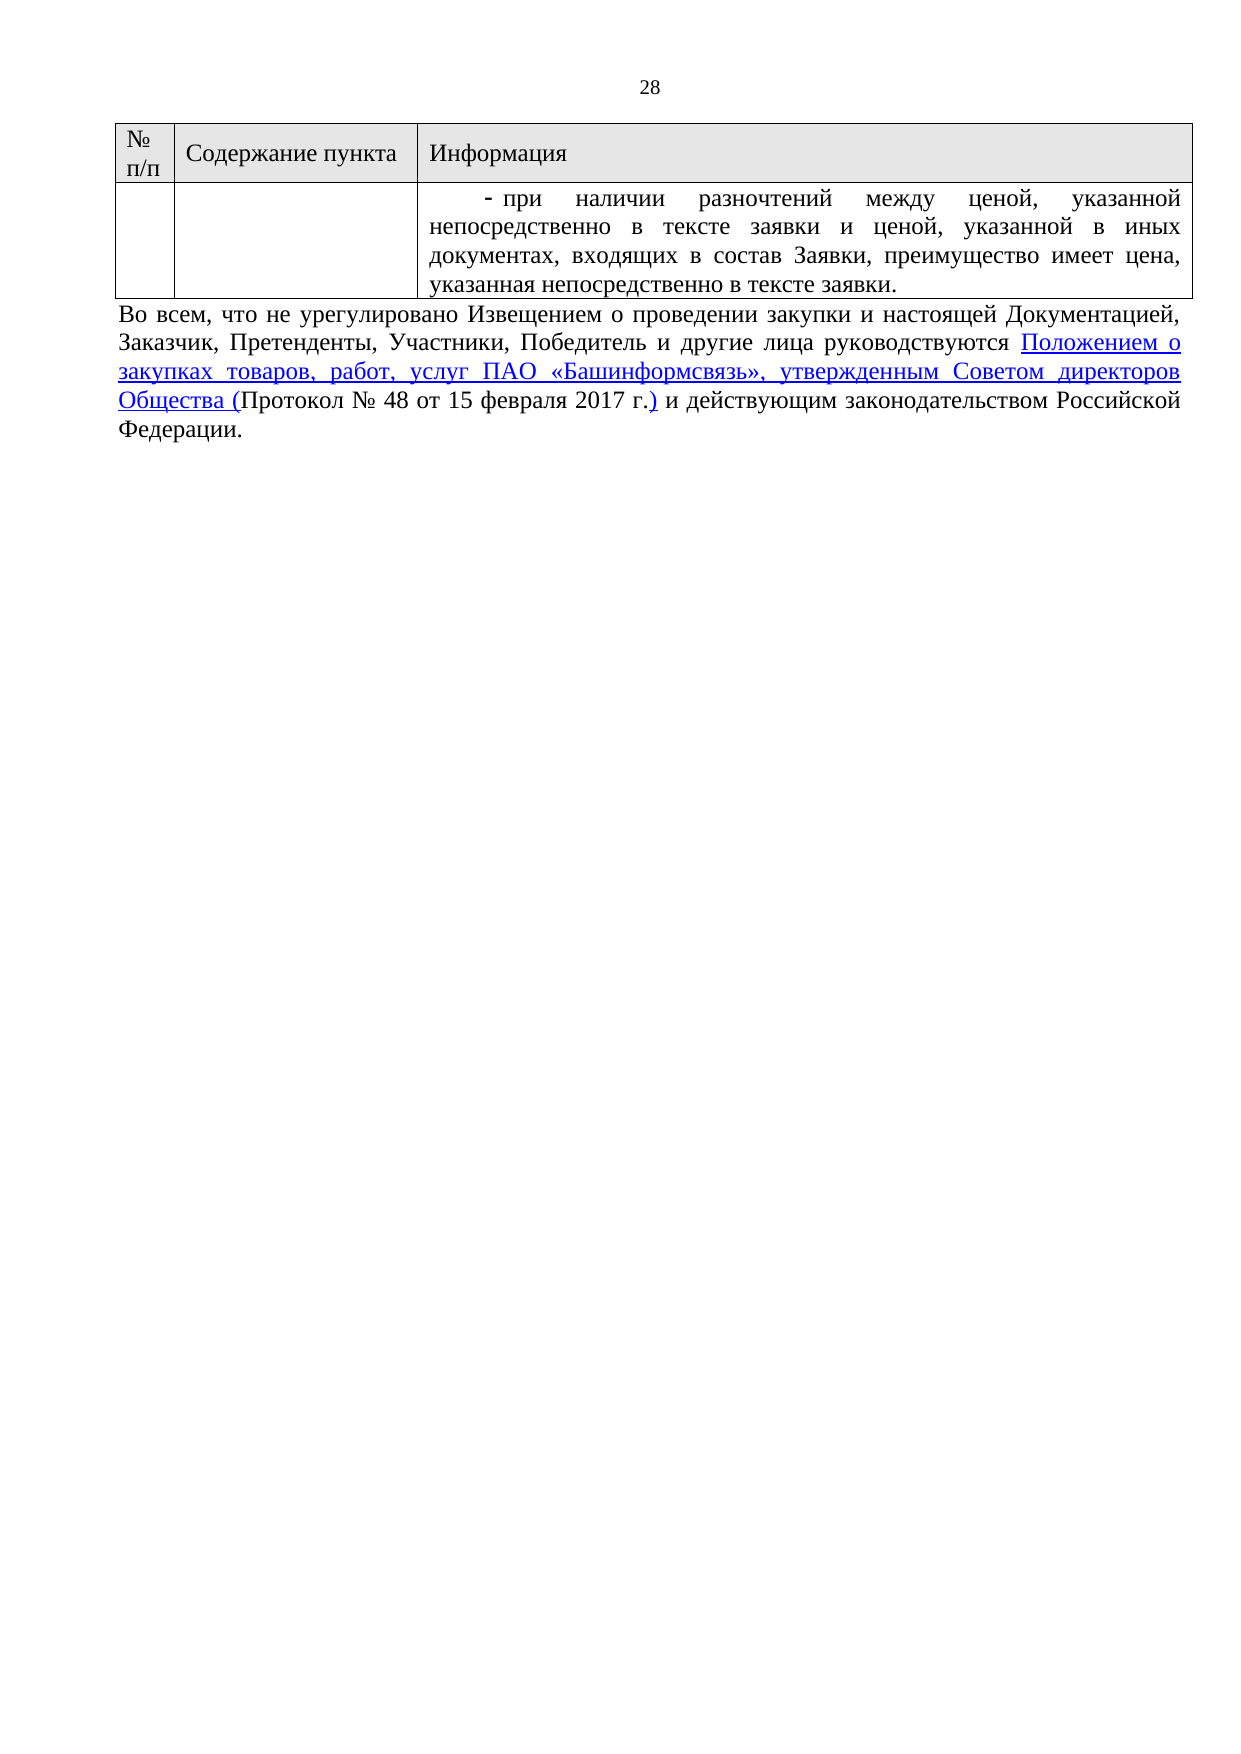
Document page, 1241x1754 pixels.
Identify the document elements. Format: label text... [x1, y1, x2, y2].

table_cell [418, 183, 1192, 298]
text Во всем, что не урегулировано Извещением о проведении закупки и настоящей Документацией, Заказчик, Претенденты, Участники, Победитель и другие лица руководствуются Положением о закупках товаров, работ, услуг ПАО «Башинформсвязь», утвержденным Советом директоров Общества (Протокол № 48 от 15 февраля 2017 г.) и действующим законодательством Российской Федерации. [118, 299, 1181, 381]
table_cell [116, 183, 174, 298]
table_header Информация [418, 124, 1192, 182]
table_header Содержание пункта [175, 124, 417, 182]
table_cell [175, 183, 417, 298]
table_header № п/п [116, 124, 174, 182]
text Во всем, что не урегулировано Извещением о проведении закупки и настоящей Документацией, Заказчик, Претенденты, Участники, Победитель и другие лица руководствуются Положением о закупках товаров, работ, услуг ПАО «Башинформсвязь», утвержденным Советом директоров Общества (Протокол № 48 от 15 февраля 2017 г.) и действующим законодательством Российской Федерации. [118, 383, 1181, 442]
